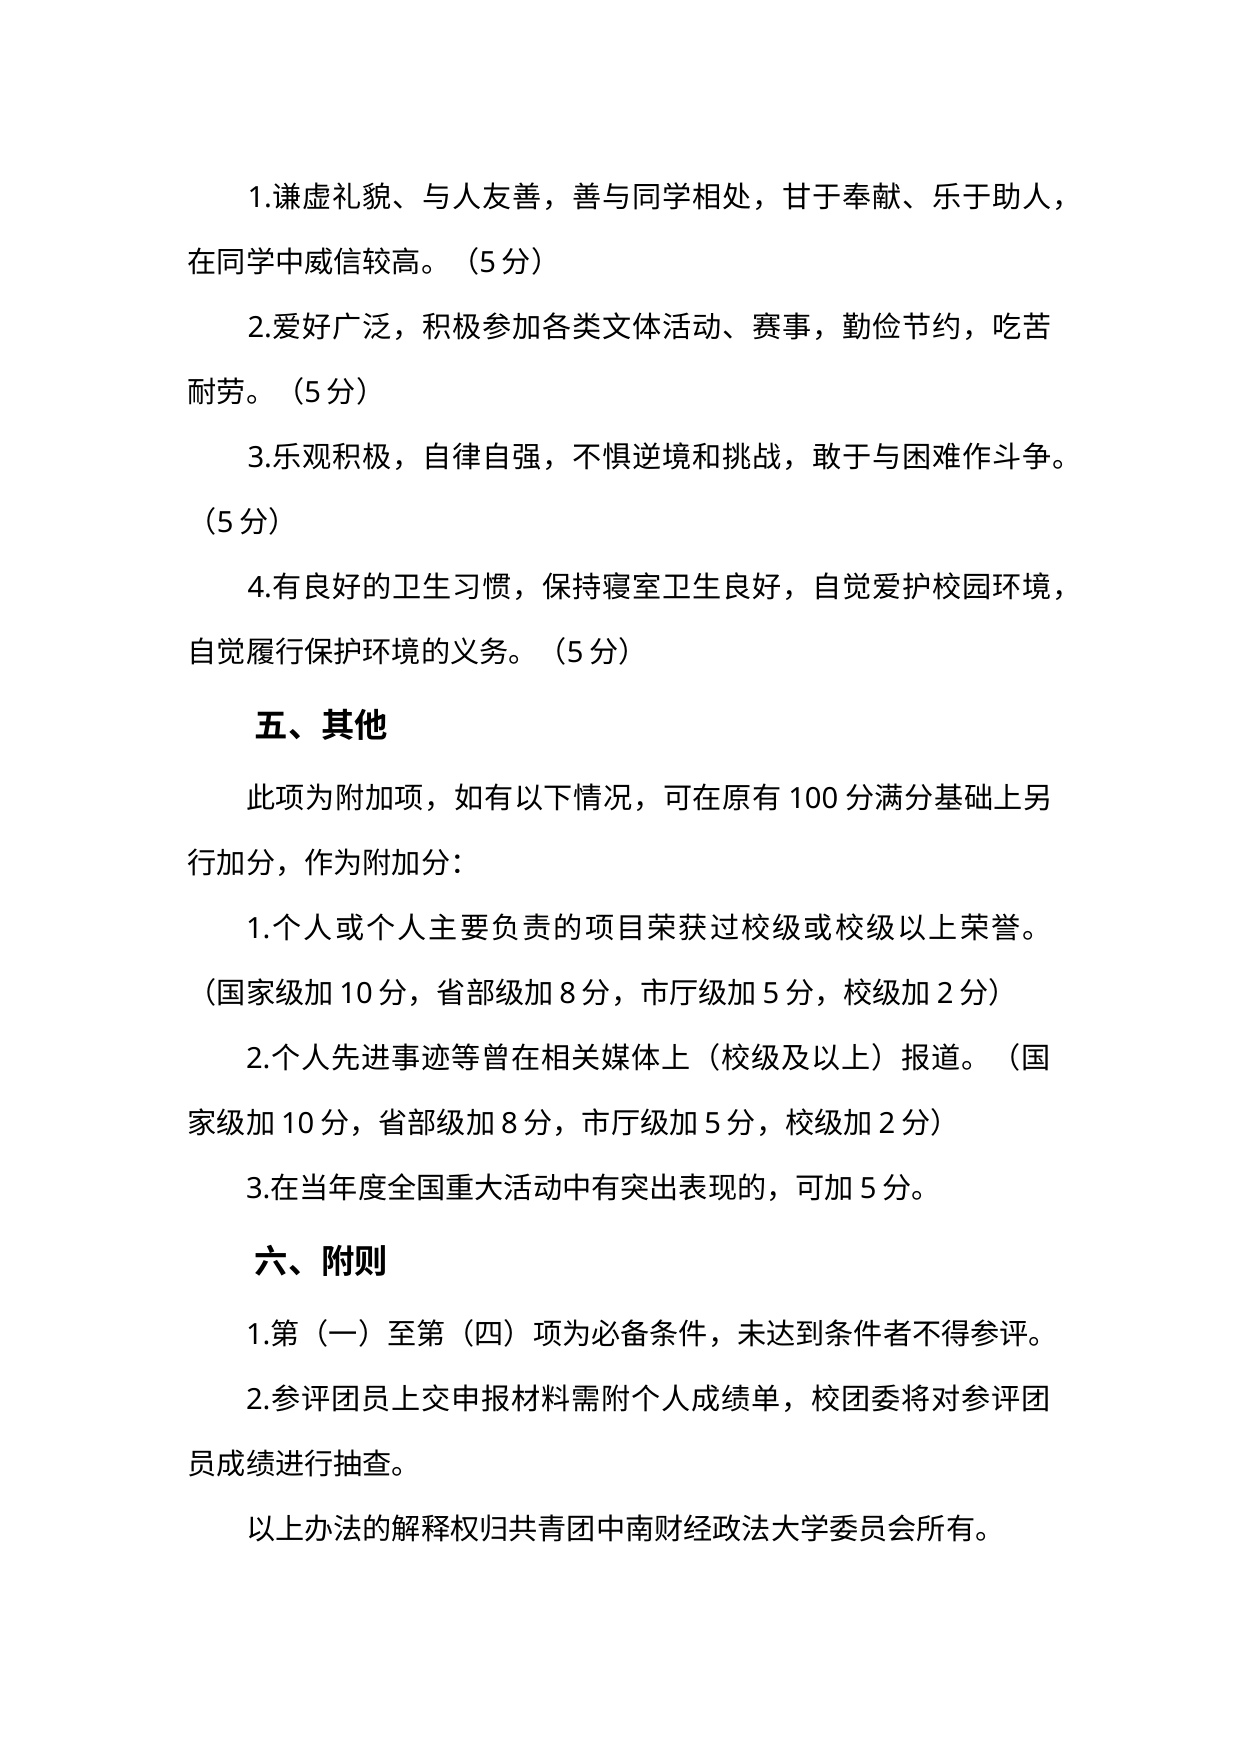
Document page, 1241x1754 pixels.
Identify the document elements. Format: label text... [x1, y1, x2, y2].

text 4.有良好的卫生习惯，保持寝室卫生良好，自觉爱护校园环境，自觉履行保护环境的义务。（5分） [187, 552, 1053, 682]
text 2.参评团员上交申报材料需附个人成绩单，校团委将对参评团员成绩进行抽查。 [187, 1364, 1053, 1494]
text 以上办法的解释权归共青团中南财经政法大学委员会所有。 [187, 1494, 1053, 1559]
text 1.第（一）至第（四）项为必备条件，未达到条件者不得参评。 [187, 1299, 1053, 1364]
text 3.在当年度全国重大活动中有突出表现的，可加5分。 [187, 1153, 1053, 1218]
text 五、其他 [187, 690, 1053, 755]
text 2.爱好广泛，积极参加各类文体活动、赛事，勤俭节约，吃苦耐劳。（5分） [187, 292, 1053, 422]
text 3.乐观积极，自律自强，不惧逆境和挑战，敢于与困难作斗争。（5分） [187, 422, 1053, 552]
text 2.个人先进事迹等曾在相关媒体上（校级及以上）报道。（国家级加10分，省部级加8分，市厅级加5分，校级加2分） [187, 1023, 1053, 1153]
text 此项为附加项，如有以下情况，可在原有100分满分基础上另行加分，作为附加分： [187, 763, 1053, 893]
text 1.个人或个人主要负责的项目荣获过校级或校级以上荣誉。（国家级加10分，省部级加8分，市厅级加5分，校级加2分） [187, 893, 1053, 1023]
text 六、附则 [187, 1226, 1053, 1291]
text 1.谦虚礼貌、与人友善，善与同学相处，甘于奉献、乐于助人，在同学中威信较高。（5分） [187, 162, 1053, 292]
